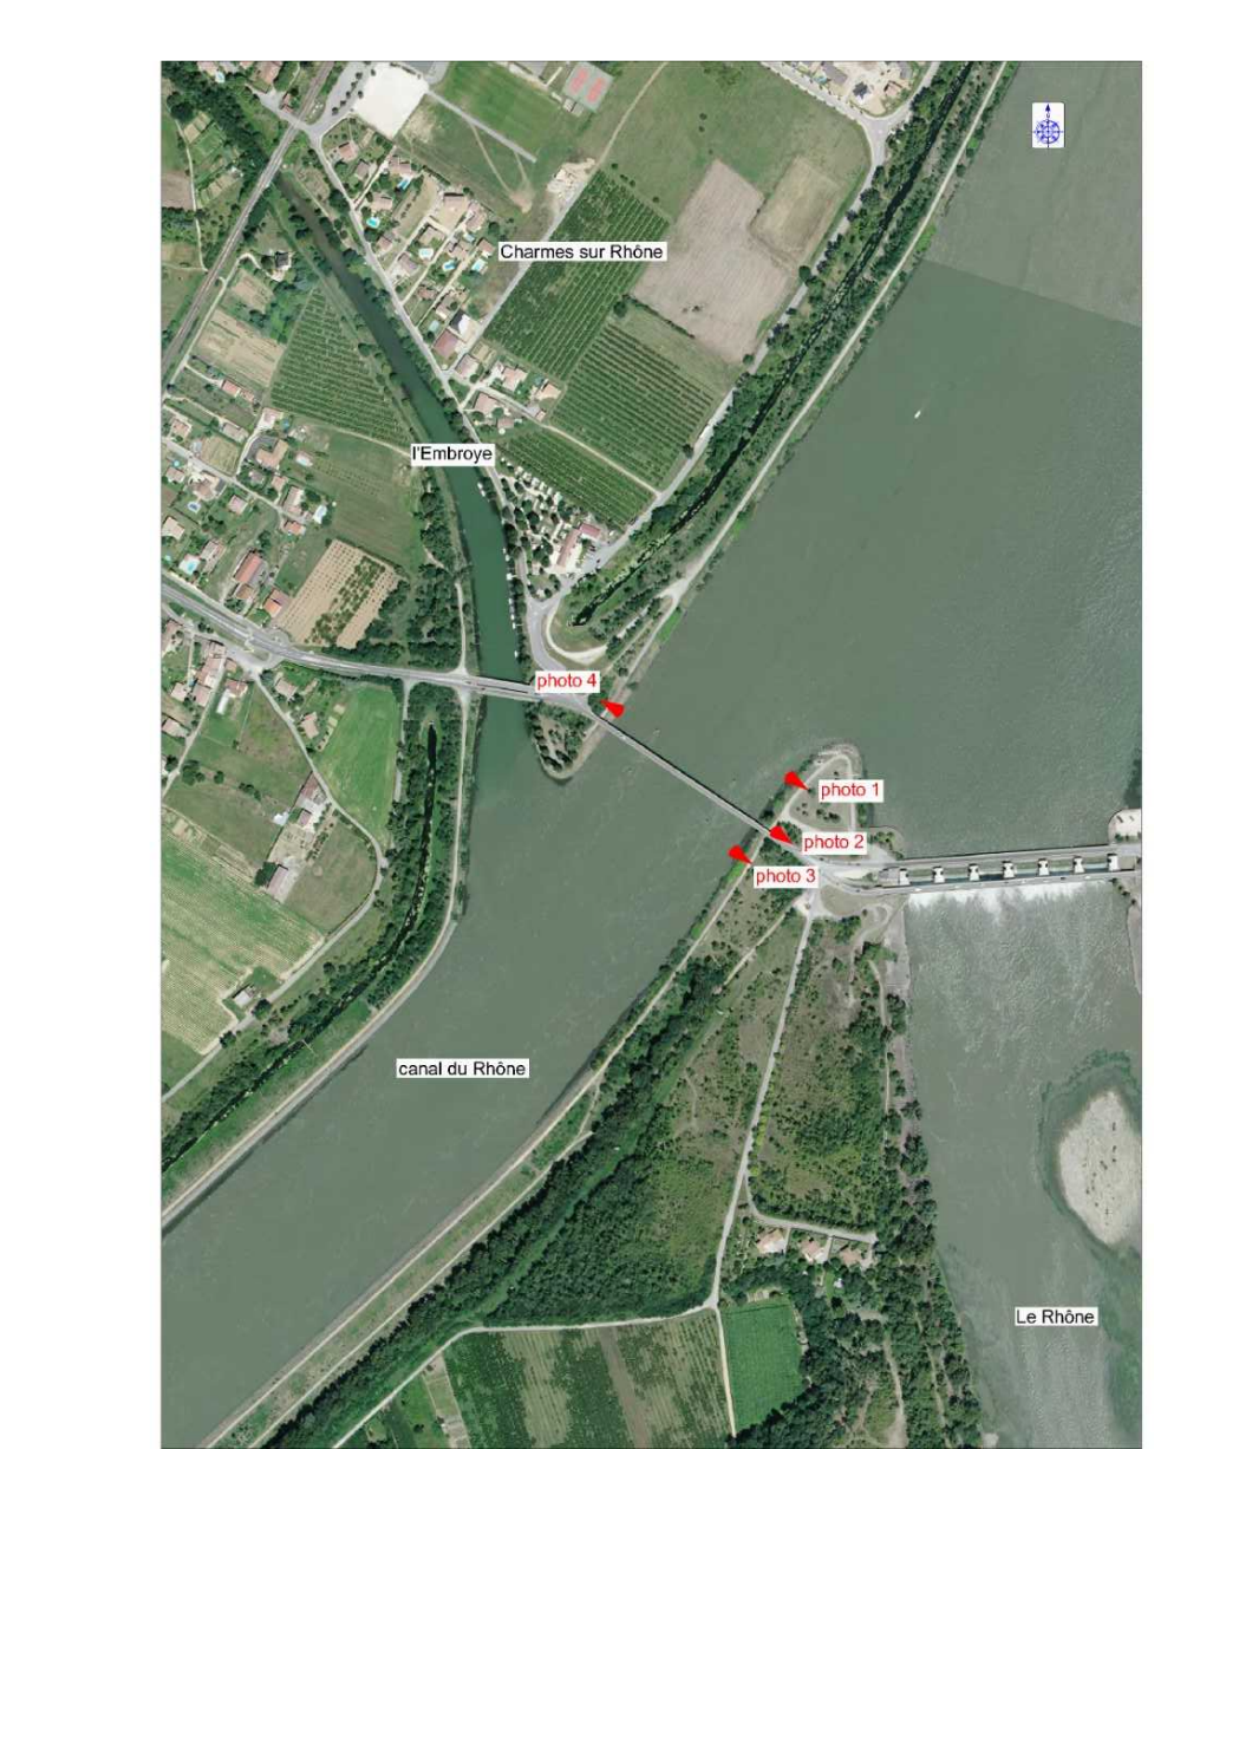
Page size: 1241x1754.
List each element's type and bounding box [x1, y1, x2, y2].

picture [151, 62, 1152, 1447]
